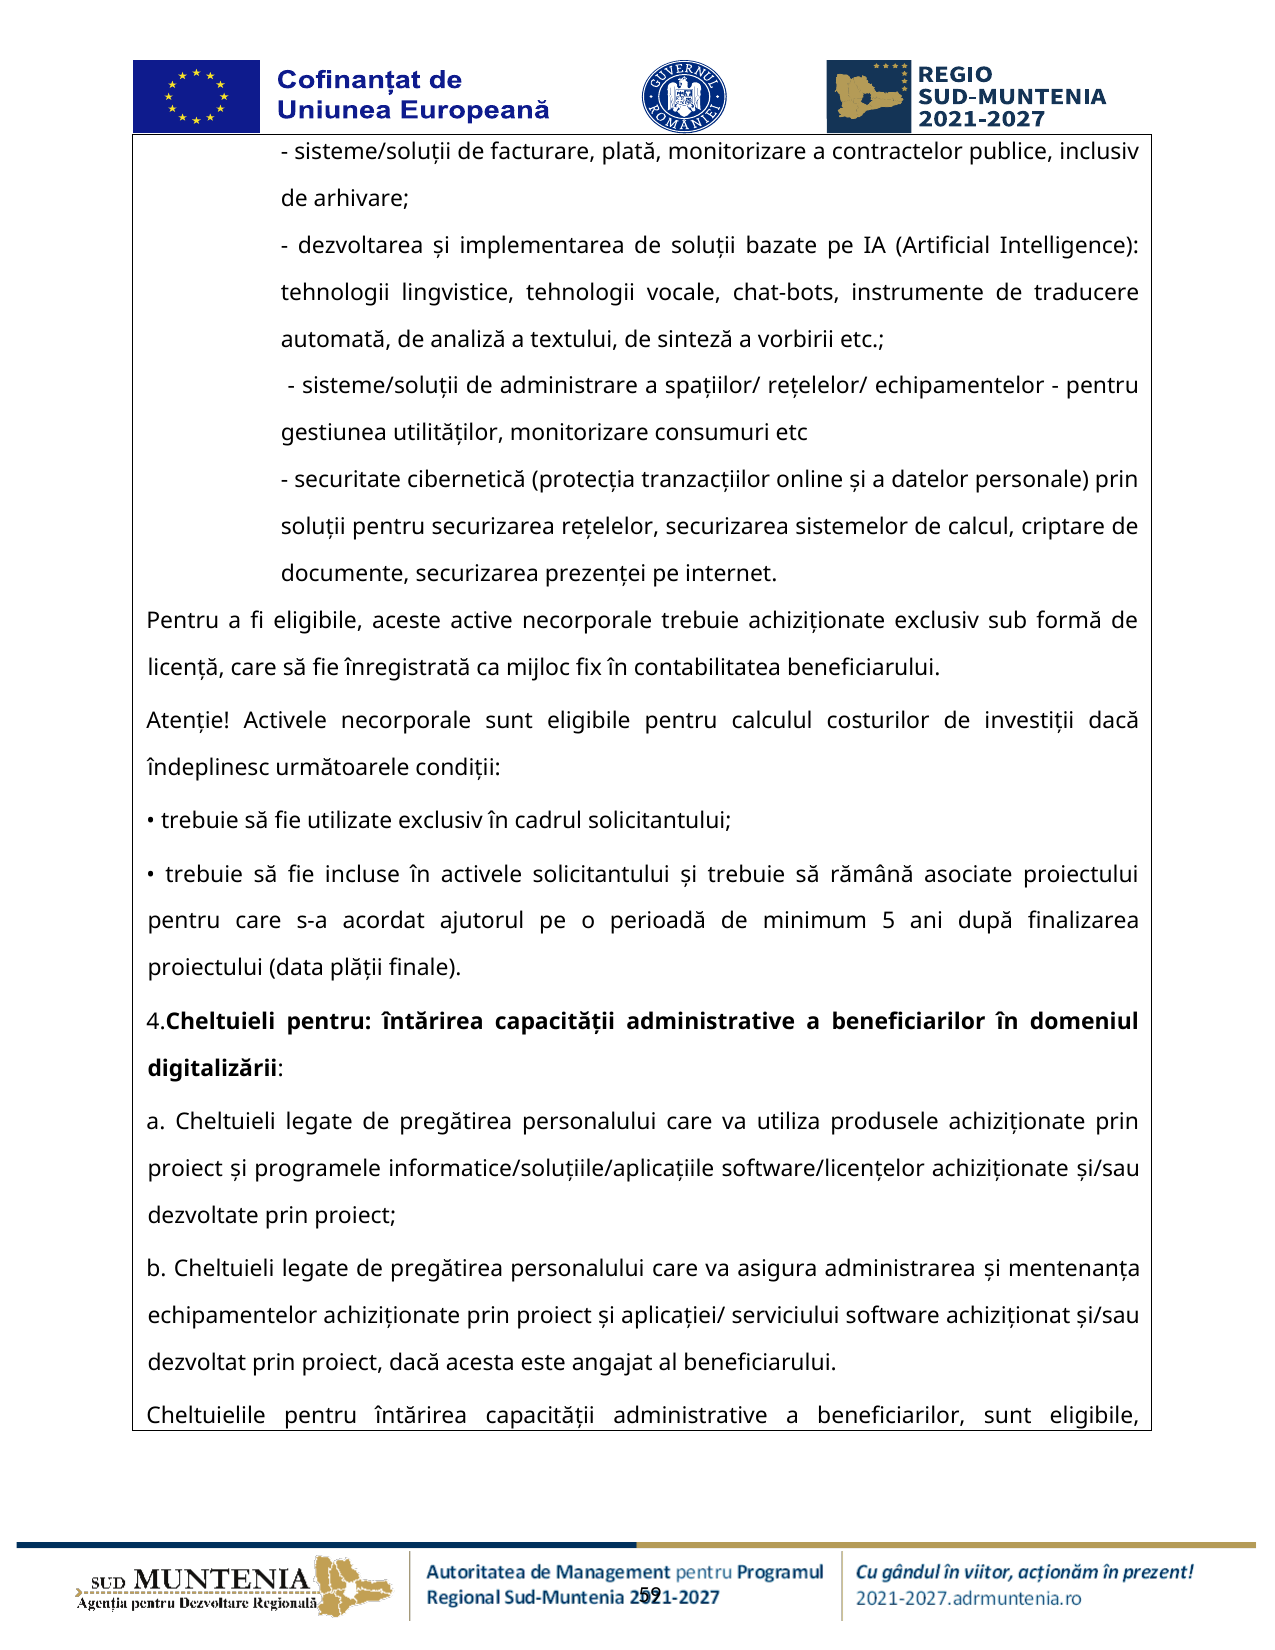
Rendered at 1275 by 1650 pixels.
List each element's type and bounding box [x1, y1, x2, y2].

picture [16, 1542, 1257, 1622]
table_header [133, 135, 1151, 1430]
